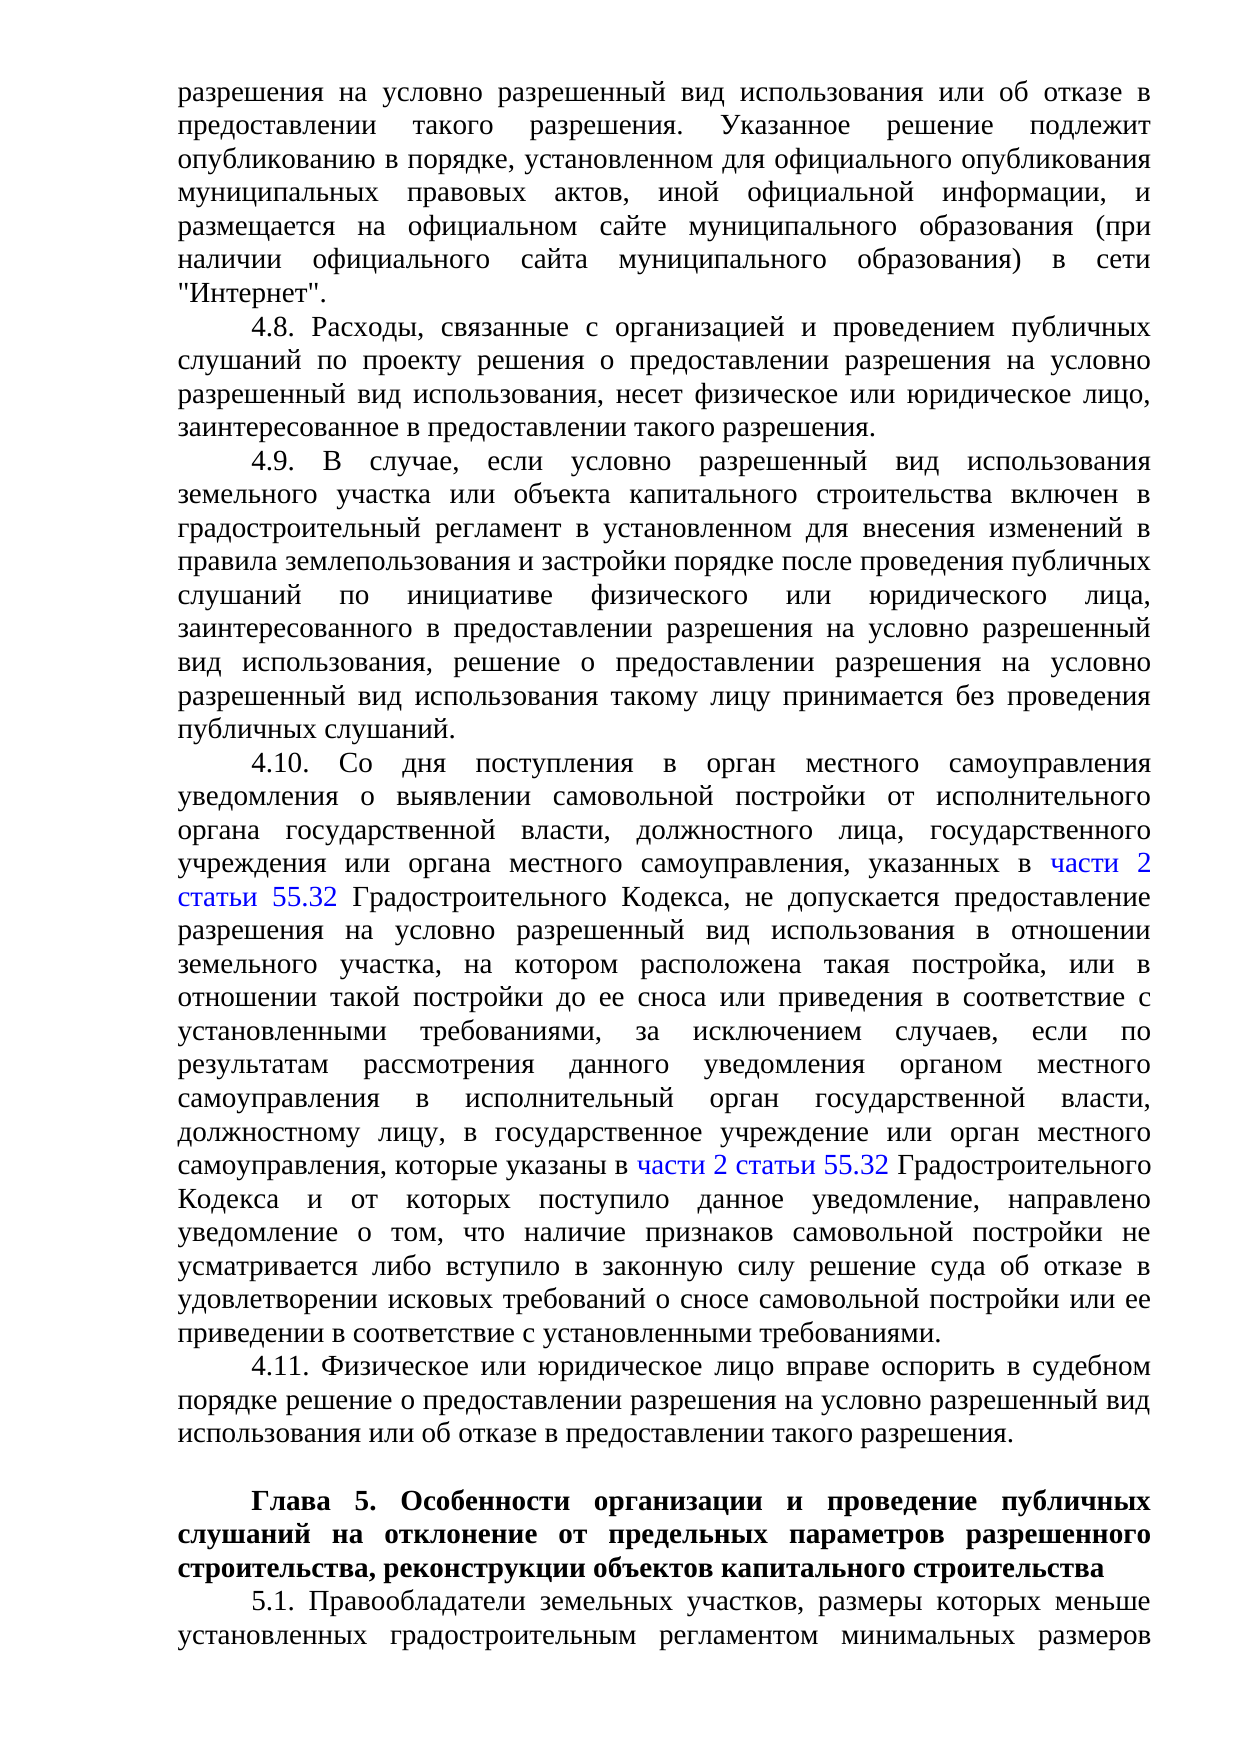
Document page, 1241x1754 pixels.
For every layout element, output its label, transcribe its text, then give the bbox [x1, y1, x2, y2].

text 4.9. В случае, если условно разрешенный вид использования земельного участка или объекта капитального строительства включен в градостроительный регламент в установленном для внесения изменений в правила землепользования и застройки порядке после проведения публичных слушаний по инициативе физического или юридического лица, заинтересованного в предоставлении разрешения на условно разрешенный вид использования, решение о предоставлении разрешения на условно разрешенный вид использования такому лицу принимается без проведения публичных слушаний. [177, 443, 1152, 745]
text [177, 1583, 1152, 1650]
text 4.11. Физическое или юридическое лицо вправе оспорить в судебном порядке решение о предоставлении разрешения на условно разрешенный вид использования или об отказе в предоставлении такого разрешения. [177, 1348, 1152, 1449]
text 4.10. Со дня поступления в орган местного самоуправления уведомления о выявлении самовольной постройки от исполнительного органа государственной власти, должностного лица, государственного учреждения или органа местного самоуправления, указанных в части 2 статьи 55.32 Градостроительного Кодекса, не допускается предоставление разрешения на условно разрешенный вид использования в отношении земельного участка, на котором расположена такая постройка, или в отношении такой постройки до ее сноса или приведения в соответствие с установленными требованиями, за исключением случаев, если по результатам рассмотрения данного уведомления органом местного самоуправления в исполнительный орган государственной власти, должностному лицу, в государственное учреждение или орган местного самоуправления, которые указаны в части 2 статьи 55.32 Градостроительного Кодекса и от которых поступило данное уведомление, направлено уведомление о том, что наличие признаков самовольной постройки не усматривается либо вступило в законную силу решение суда об отказе в удовлетворении исковых требований о сносе самовольной постройки или ее приведении в соответствие с установленными требованиями. [177, 745, 1152, 1348]
text Глава 5. Особенности организации и проведение публичных слушаний на отклонение от предельных параметров разрешенного строительства, реконструкции объектов капитального строительства [177, 1483, 1152, 1583]
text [177, 74, 1152, 309]
text 4.8. Расходы, связанные с организацией и проведением публичных слушаний по проекту решения о предоставлении разрешения на условно разрешенный вид использования, несет физическое или юридическое лицо, заинтересованное в предоставлении такого разрешения. [177, 309, 1152, 443]
